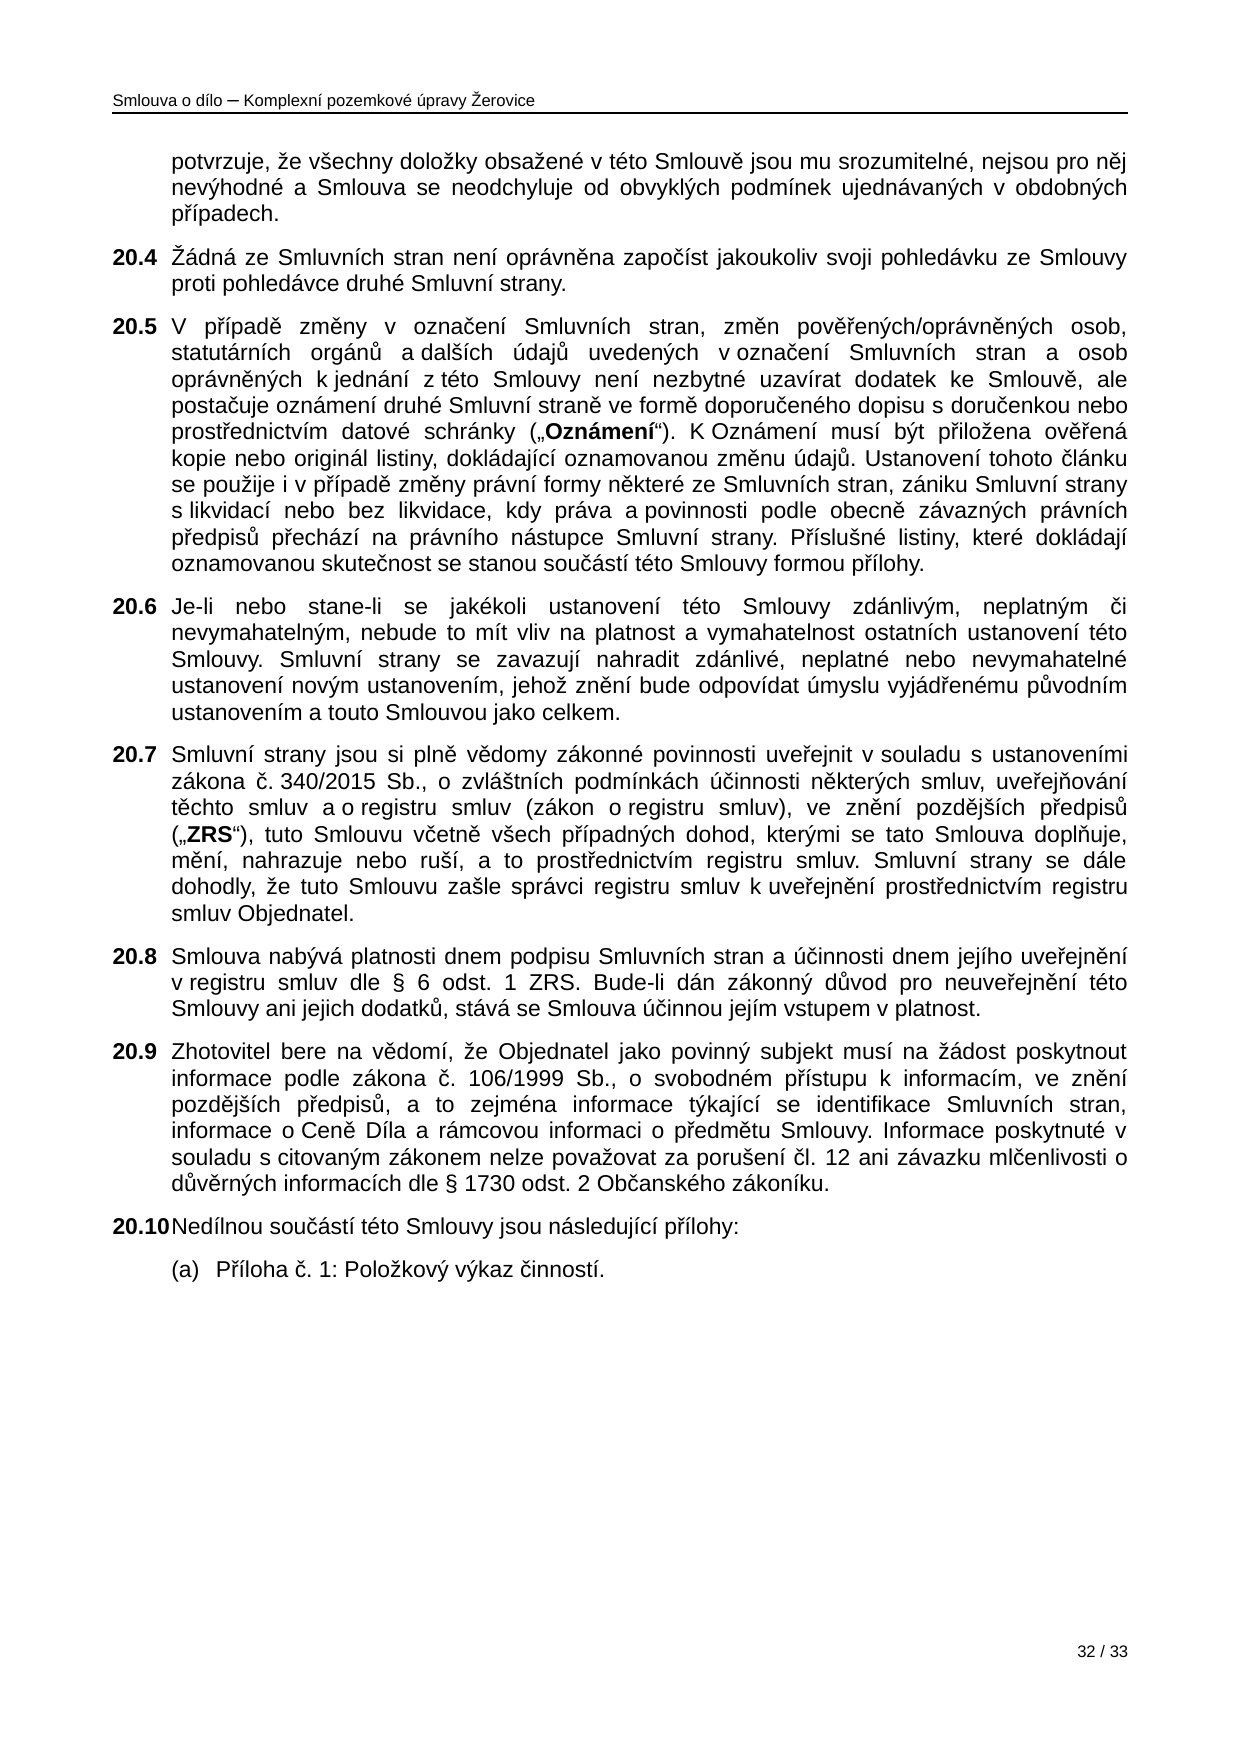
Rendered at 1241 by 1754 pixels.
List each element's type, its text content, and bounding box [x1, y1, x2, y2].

text V případě změny v označení Smluvních stran, změn pověřených/oprávněných osob, statutárních orgánů a dalších údajů uvedených v označení Smluvních stran a osob oprávněných k jednání z této Smlouvy není nezbytné uzavírat dodatek ke Smlouvě, ale postačuje oznámení druhé Smluvní straně ve formě doporučeného dopisu s doručenkou nebo prostřednictvím datové schránky („Oznámení“). K Oznámení musí být přiložena ověřená kopie nebo originál listiny, dokládající oznamovanou změnu údajů. Ustanovení tohoto článku se použije i v případě změny právní formy některé ze Smluvních stran, zániku Smluvní strany s likvidací nebo bez likvidace, kdy práva a povinnosti podle obecně závazných právních předpisů přechází na právního nástupce Smluvní strany. Příslušné listiny, které dokládají oznamovanou skutečnost se stanou součástí této Smlouvy formou přílohy. [112, 313, 1128, 576]
text Nedílnou součástí této Smlouvy jsou následující přílohy: [112, 1213, 1128, 1239]
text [112, 148, 1128, 227]
text Zhotovitel bere na vědomí, že Objednatel jako povinný subjekt musí na žádost poskytnout informace podle zákona č. 106/1999 Sb., o svobodném přístupu k informacím, ve znění pozdějších předpisů, a to zejména informace týkající se identifikace Smluvních stran, informace o Ceně Díla a rámcovou informaci o předmětu Smlouvy. Informace poskytnuté v souladu s citovaným zákonem nelze považovat za porušení čl. 12 ani závazku mlčenlivosti o důvěrných informacích dle § 1730 odst. 2 Občanského zákoníku. [112, 1038, 1128, 1196]
text Je-li nebo stane-li se jakékoli ustanovení této Smlouvy zdánlivým, neplatným či nevymahatelným, nebude to mít vliv na platnost a vymahatelnost ostatních ustanovení této Smlouvy. Smluvní strany se zavazují nahradit zdánlivé, neplatné nebo nevymahatelné ustanovení novým ustanovením, jehož znění bude odpovídat úmyslu vyjádřenému původním ustanovením a touto Smlouvou jako celkem. [112, 593, 1128, 725]
list Příloha č. 1: Položkový výkaz činností. [171, 1256, 1128, 1282]
text Smluvní strany jsou si plně vědomy zákonné povinnosti uveřejnit v souladu s ustanoveními zákona č. 340/2015 Sb., o zvláštních podmínkách účinnosti některých smluv, uveřejňování těchto smluv a o registru smluv (zákon o registru smluv), ve znění pozdějších předpisů („ZRS“), tuto Smlouvu včetně všech případných dohod, kterými se tato Smlouva doplňuje, mění, nahrazuje nebo ruší, a to prostřednictvím registru smluv. Smluvní strany se dále dohodly, že tuto Smlouvu zašle správci registru smluv k uveřejnění prostřednictvím registru smluv Objednatel. [112, 741, 1128, 926]
text Smlouva nabývá platnosti dnem podpisu Smluvních stran a účinnosti dnem jejího uveřejnění v registru smluv dle § 6 odst. 1 ZRS. Bude-li dán zákonný důvod pro neuveřejnění této Smlouvy ani jejich dodatků, stává se Smlouva účinnou jejím vstupem v platnost. [112, 943, 1128, 1022]
text Žádná ze Smluvních stran není oprávněna započíst jakoukoliv svoji pohledávku ze Smlouvy proti pohledávce druhé Smluvní strany. [112, 243, 1128, 296]
